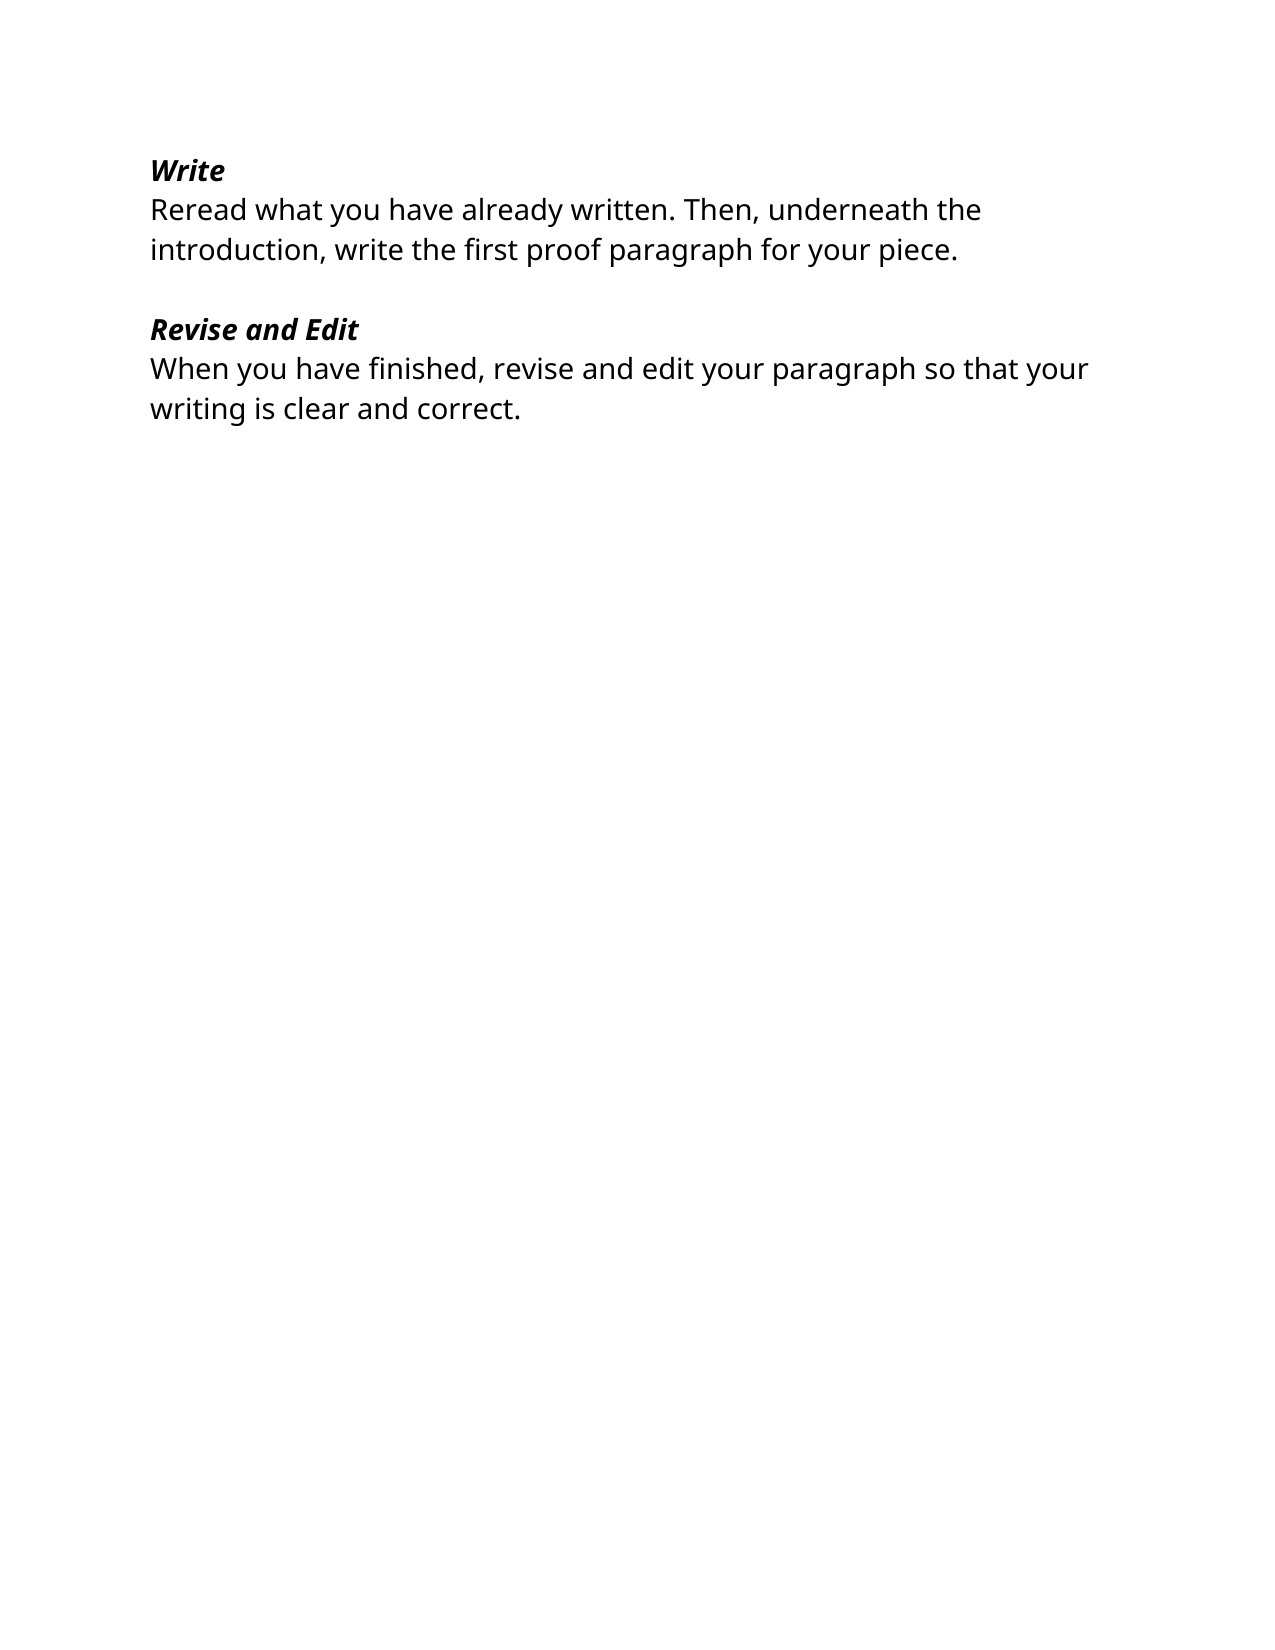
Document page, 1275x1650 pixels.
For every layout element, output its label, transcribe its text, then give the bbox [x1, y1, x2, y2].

text Reread what you have already written. Then, underneath the introduction, write the first proof paragraph for your piece. [150, 190, 1125, 269]
text Revise and Edit [150, 309, 1125, 348]
text When you have finished, revise and edit your paragraph so that your writing is clear and correct. [150, 348, 1125, 428]
text Write [150, 150, 1125, 190]
